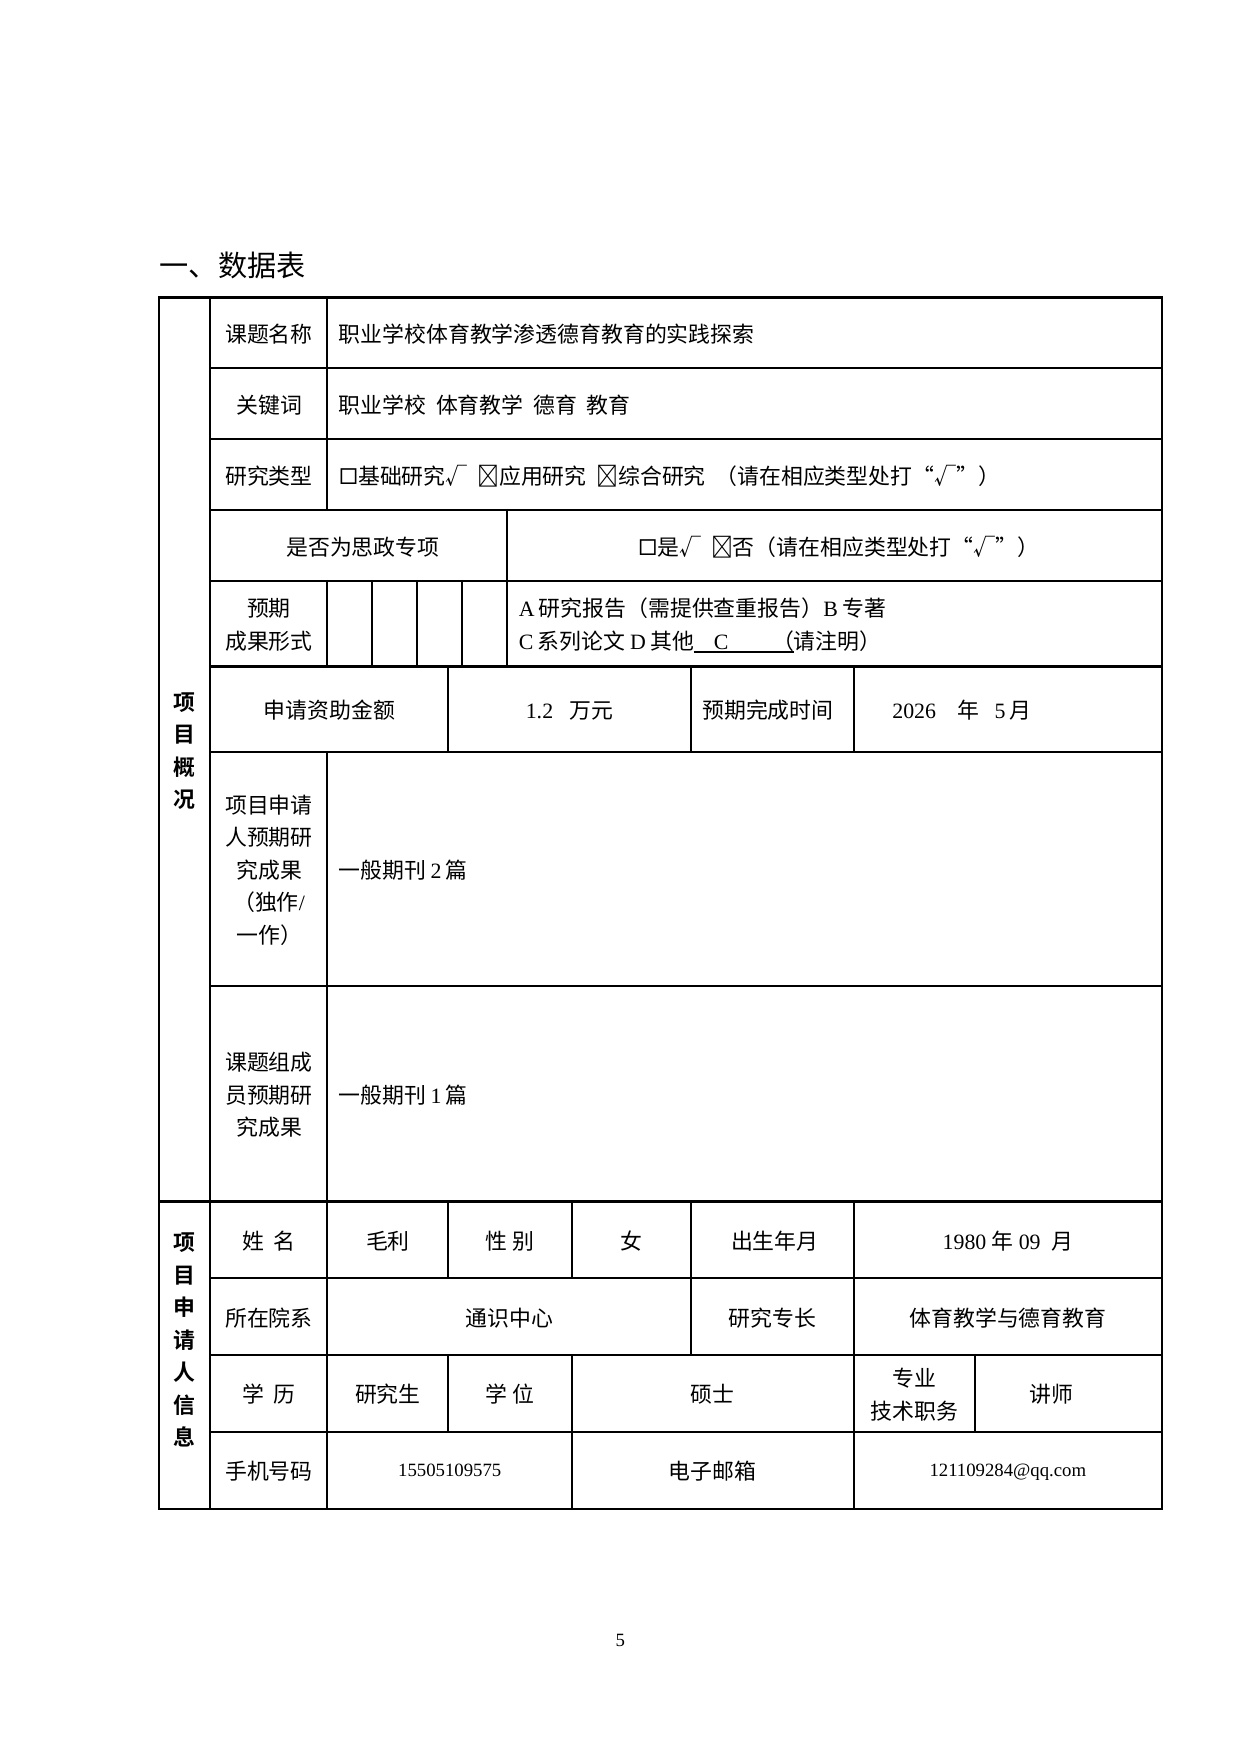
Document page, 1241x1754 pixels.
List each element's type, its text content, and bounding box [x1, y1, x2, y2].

table_cell 预期完成时间 [692, 668, 853, 751]
table_cell 1.2 万元 [449, 668, 690, 751]
table_cell 1980 年 09 月 [855, 1203, 1161, 1277]
text 一、数据表 [159, 231, 1081, 296]
table_cell 基础研究√ 应用研究 综合研究 （请在相应类型处打“√”） [328, 440, 1161, 509]
table_cell [373, 582, 416, 665]
table_cell 2026 年 5月 [855, 668, 1161, 751]
table_cell 项目申请 人信息 [160, 1203, 209, 1507]
table_cell 121109284@qq.com [855, 1433, 1161, 1507]
table_cell 是否为思政专项 [211, 511, 506, 580]
table_cell 体育教学与德育教育 [855, 1279, 1161, 1354]
table_cell 出生年月 [692, 1203, 853, 1277]
table_cell A研究报告（需提供查重报告）B专著 C系列论文 D其他 C （请注明） [508, 582, 1161, 665]
table_cell 一般期刊2篇 [328, 753, 1161, 984]
table_cell 课题组成员预期研究成果 [211, 987, 326, 1200]
table_cell 学 历 [211, 1356, 326, 1431]
table_cell 女 [573, 1203, 690, 1277]
table_cell 申请资助金额 [211, 668, 447, 751]
table_header 项 目 概 况 [160, 299, 209, 1200]
table_cell 学 位 [449, 1356, 571, 1431]
table_cell [463, 582, 506, 665]
table_cell 硕士 [573, 1356, 853, 1431]
table_header 课题名称 [211, 299, 326, 367]
table_header 职业学校体育教学渗透德育教育的实践探索 [328, 299, 1161, 367]
table_cell 关键词 [211, 369, 326, 438]
table_cell 讲师 [976, 1356, 1161, 1431]
table_cell 一般期刊1篇 [328, 987, 1161, 1200]
table_cell 毛利 [328, 1203, 447, 1277]
table_cell 职业学校 体育教学 德育 教育 [328, 369, 1161, 438]
table_cell 姓 名 [211, 1203, 326, 1277]
table_cell 所在院系 [211, 1279, 326, 1354]
table_cell 手机号码 [211, 1433, 326, 1507]
table_cell 项目申请人预期研究成果 （独作/ 一作） [211, 753, 326, 984]
table_cell 预期 成果形式 [211, 582, 326, 665]
table_cell 电子邮箱 [573, 1433, 853, 1507]
table_cell 研究专长 [692, 1279, 853, 1354]
table_cell [418, 582, 461, 665]
table_cell [328, 582, 371, 665]
table_cell 专业 技术职务 [855, 1356, 974, 1431]
table_cell 研究生 [328, 1356, 447, 1431]
table_cell 通识中心 [328, 1279, 690, 1354]
table_cell 15505109575 [328, 1433, 571, 1507]
table_cell 是√ 否（请在相应类型处打“√”） [508, 511, 1161, 580]
table_cell 性 别 [449, 1203, 571, 1277]
table_cell 研究类型 [211, 440, 326, 509]
